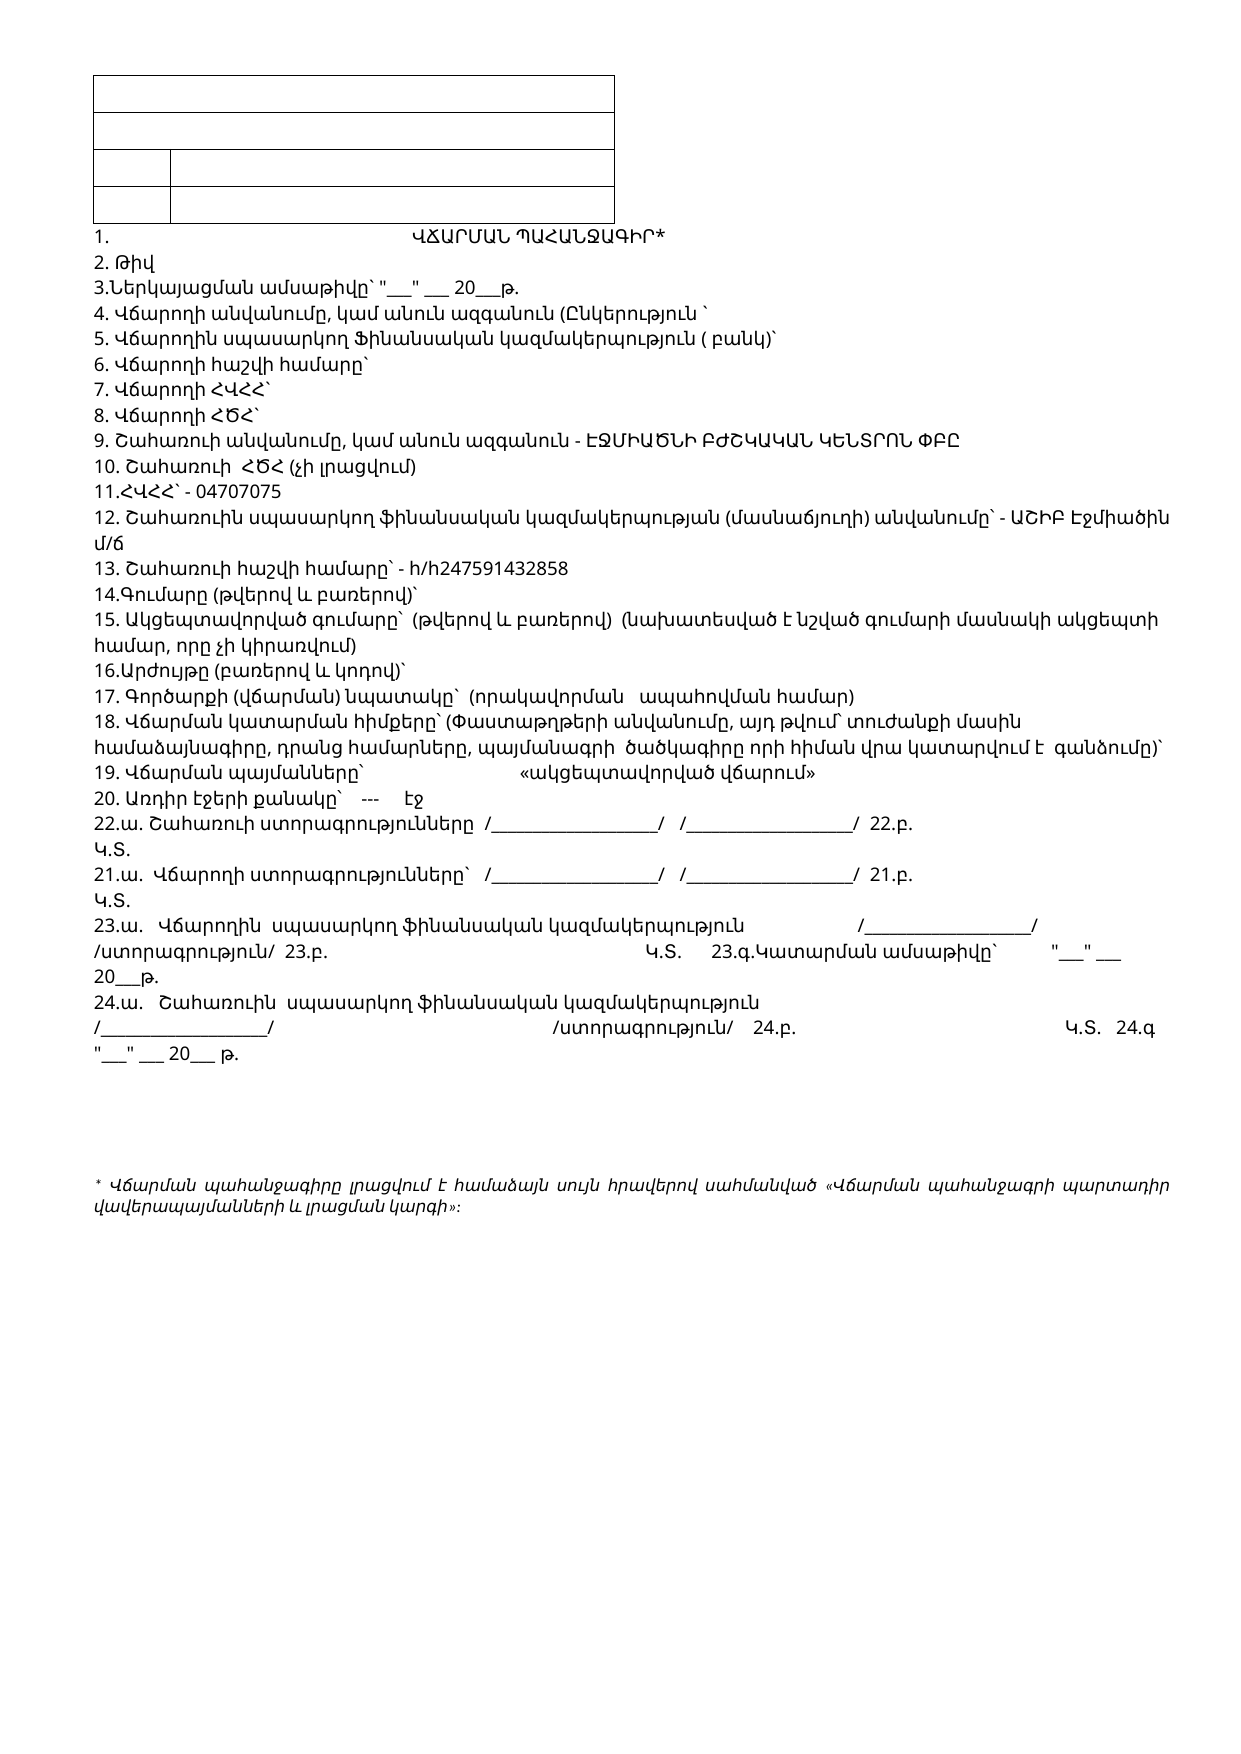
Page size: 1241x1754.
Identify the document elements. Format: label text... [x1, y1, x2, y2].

text * Վճարման պահանջագիրը լրացվում է համաձայն սույն հրավերով սահմանված «Վճարման պահանջագրի պարտադիր վավերապայմանների և լրացման կարգի»: [94, 1176, 1171, 1216]
